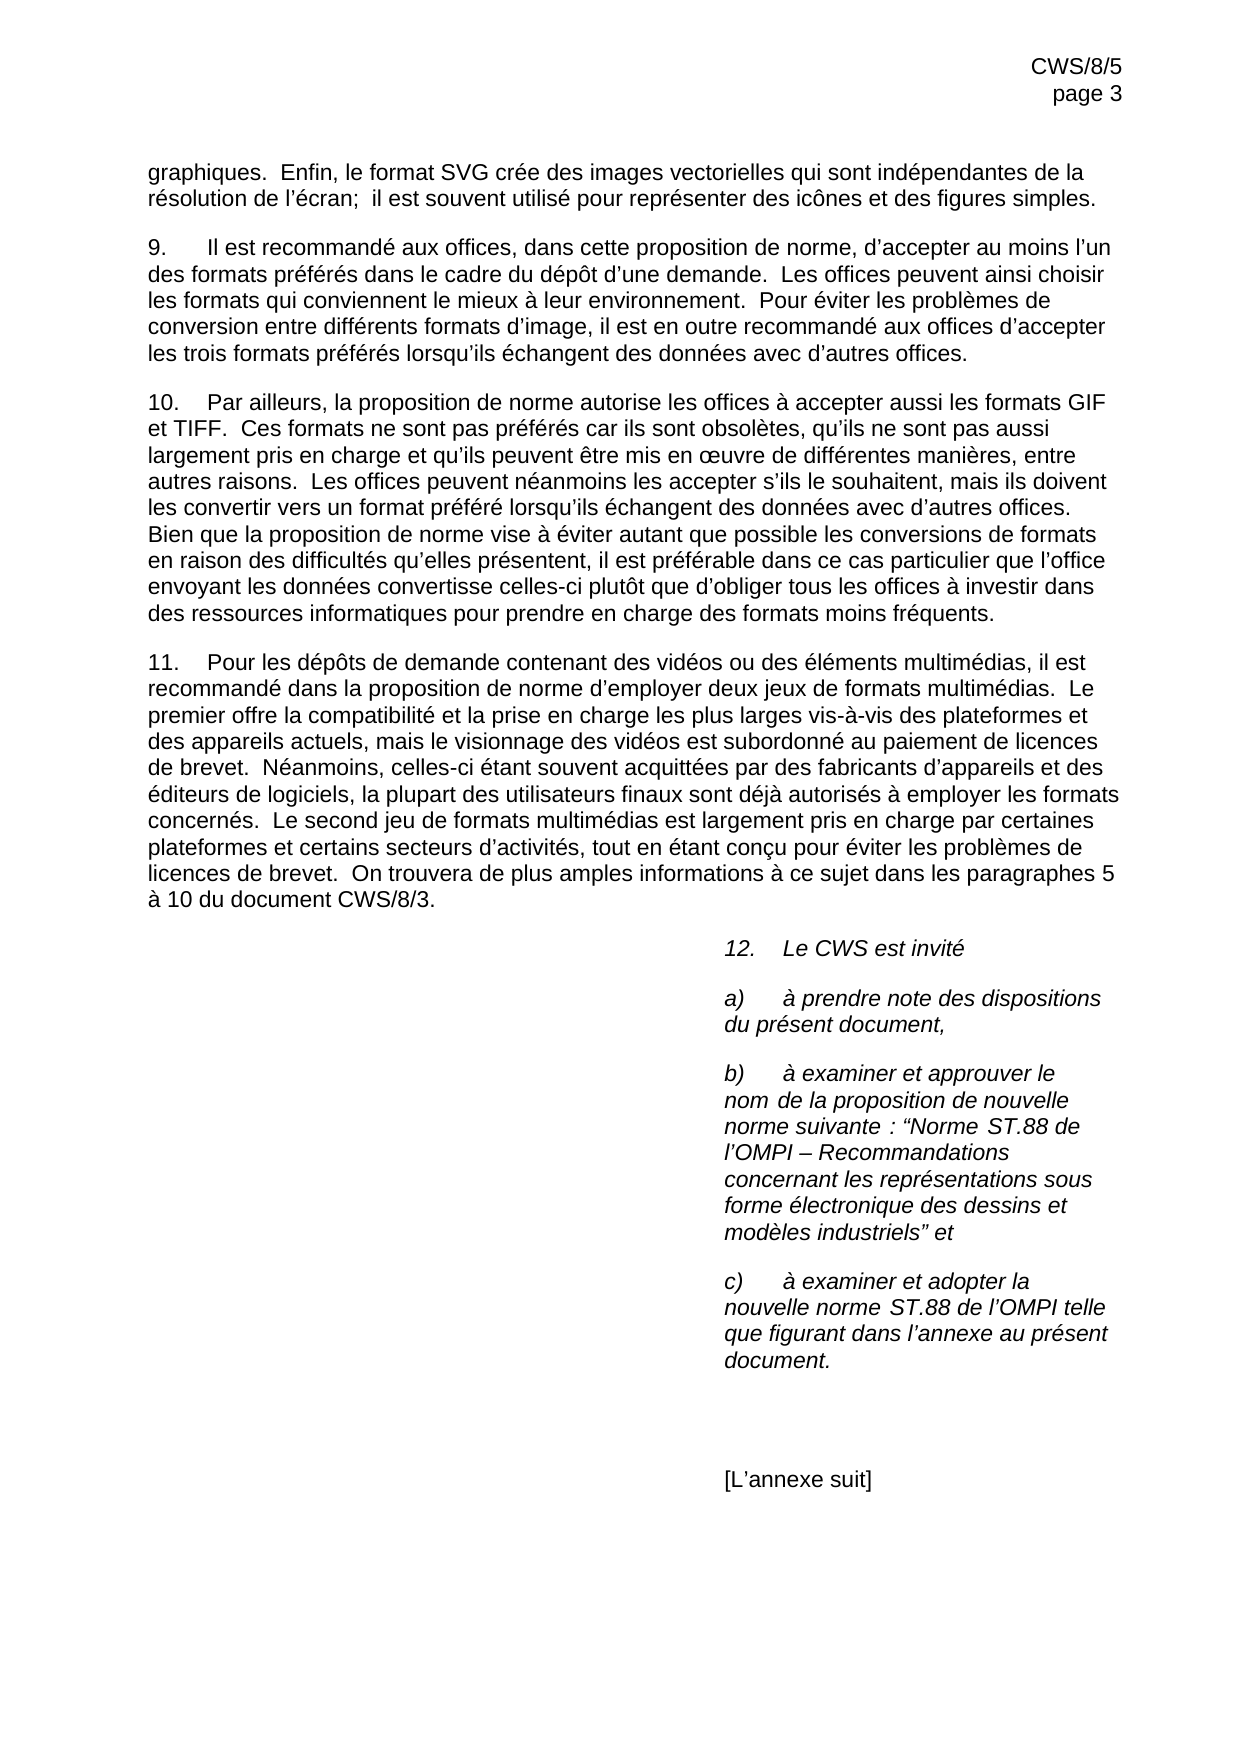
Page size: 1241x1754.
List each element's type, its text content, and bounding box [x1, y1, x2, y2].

list à examiner et approuver le nom de la proposition de nouvelle norme suivante : “Norme ST.88 de l’OMPI – Recommandations concernant les représentations sous forme électronique des dessins et modèles industriels” et [724, 1060, 1122, 1245]
list à prendre note des dispositions du présent document, [724, 985, 1122, 1037]
text Pour les dépôts de demande contenant des vidéos ou des éléments multimédias, il est recommandé dans la proposition de norme d’employer deux jeux de formats multimédias. Le premier offre la compatibilité et la prise en charge les plus larges vis-à-vis des plateformes et des appareils actuels, mais le visionnage des vidéos est subordonné au paiement de licences de brevet. Néanmoins, celles-ci étant souvent acquittées par des fabricants d’appareils et des éditeurs de logiciels, la plupart des utilisateurs finaux sont déjà autorisés à employer les formats concernés. Le second jeu de formats multimédias est largement pris en charge par certaines plateformes et certains secteurs d’activités, tout en étant conçu pour éviter les problèmes de licences de brevet. On trouvera de plus amples informations à ce sujet dans les paragraphes 5 à 10 du document CWS/8/3. [148, 649, 1122, 912]
text Il est recommandé aux offices, dans cette proposition de norme, d’accepter au moins l’un des formats préférés dans le cadre du dépôt d’une demande. Les offices peuvent ainsi choisir les formats qui conviennent le mieux à leur environnement. Pour éviter les problèmes de conversion entre différents formats d’image, il est en outre recommandé aux offices d’accepter les trois formats préférés lorsqu’ils échangent des données avec d’autres offices. [148, 234, 1122, 366]
text [L’annexe suit] [724, 1465, 1122, 1492]
list à examiner et adopter la nouvelle norme ST.88 de l’OMPI telle que figurant dans l’annexe au présent document. [724, 1268, 1122, 1373]
text Par ailleurs, la proposition de norme autorise les offices à accepter aussi les formats GIF et TIFF. Ces formats ne sont pas préférés car ils sont obsolètes, qu’ils ne sont pas aussi largement pris en charge et qu’ils peuvent être mis en œuvre de différentes manières, entre autres raisons. Les offices peuvent néanmoins les accepter s’ils le souhaitent, mais ils doivent les convertir vers un format préféré lorsqu’ils échangent des données avec d’autres offices. Bien que la proposition de norme vise à éviter autant que possible les conversions de formats en raison des difficultés qu’elles présentent, il est préférable dans ce cas particulier que l’office envoyant les données convertisse celles-ci plutôt que d’obliger tous les offices à investir dans des ressources informatiques pour prendre en charge des formats moins fréquents. [148, 389, 1122, 626]
text Le CWS est invité [724, 935, 1122, 962]
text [148, 158, 1122, 211]
